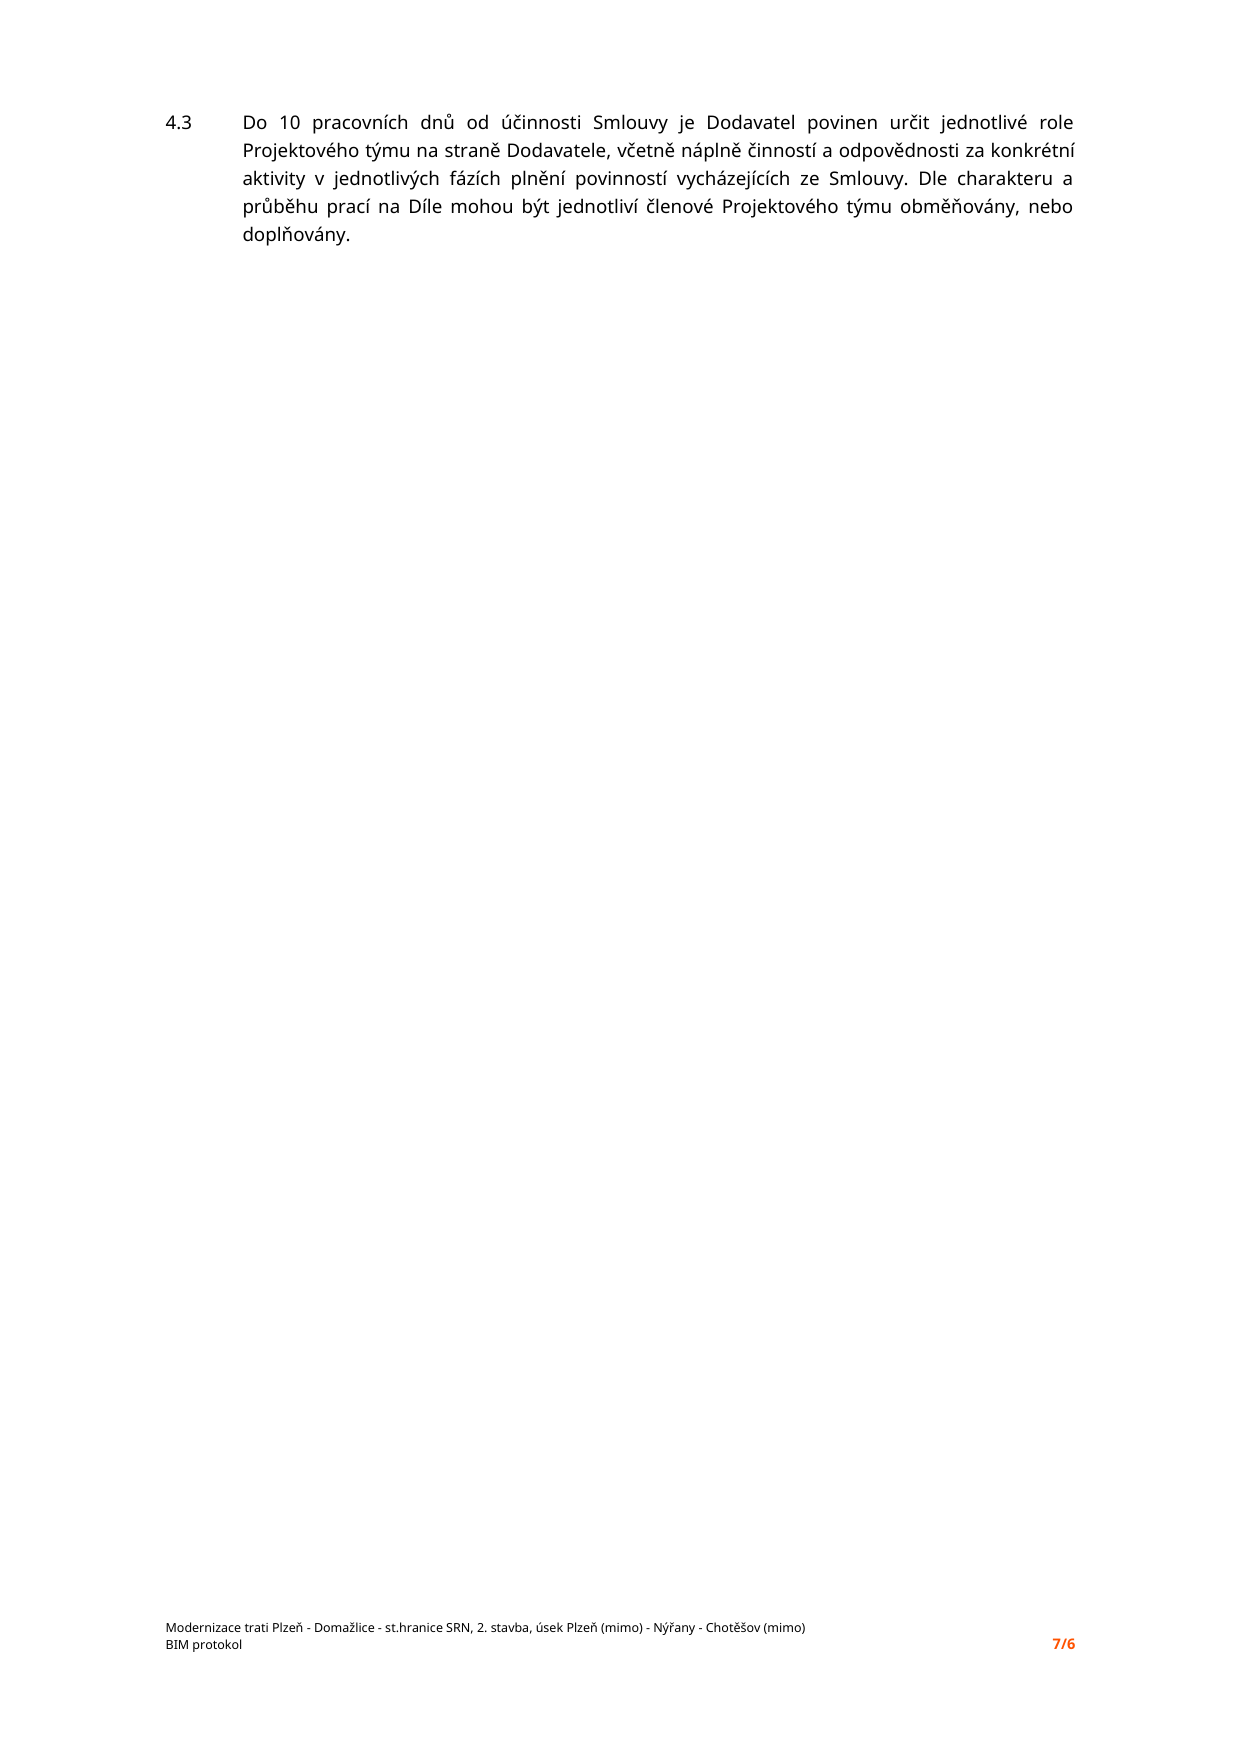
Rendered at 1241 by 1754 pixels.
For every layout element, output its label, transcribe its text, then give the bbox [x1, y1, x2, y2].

text Do 10 pracovních dnů od účinnosti Smlouvy je Dodavatel povinen určit jednotlivé role Projektového týmu na straně Dodavatele, včetně náplně činností a odpovědnosti za konkrétní aktivity v jednotlivých fázích plnění povinností vycházejících ze Smlouvy. Dle charakteru a průběhu prací na Díle mohou být jednotliví členové Projektového týmu obměňovány, nebo doplňovány. [165, 109, 1075, 247]
